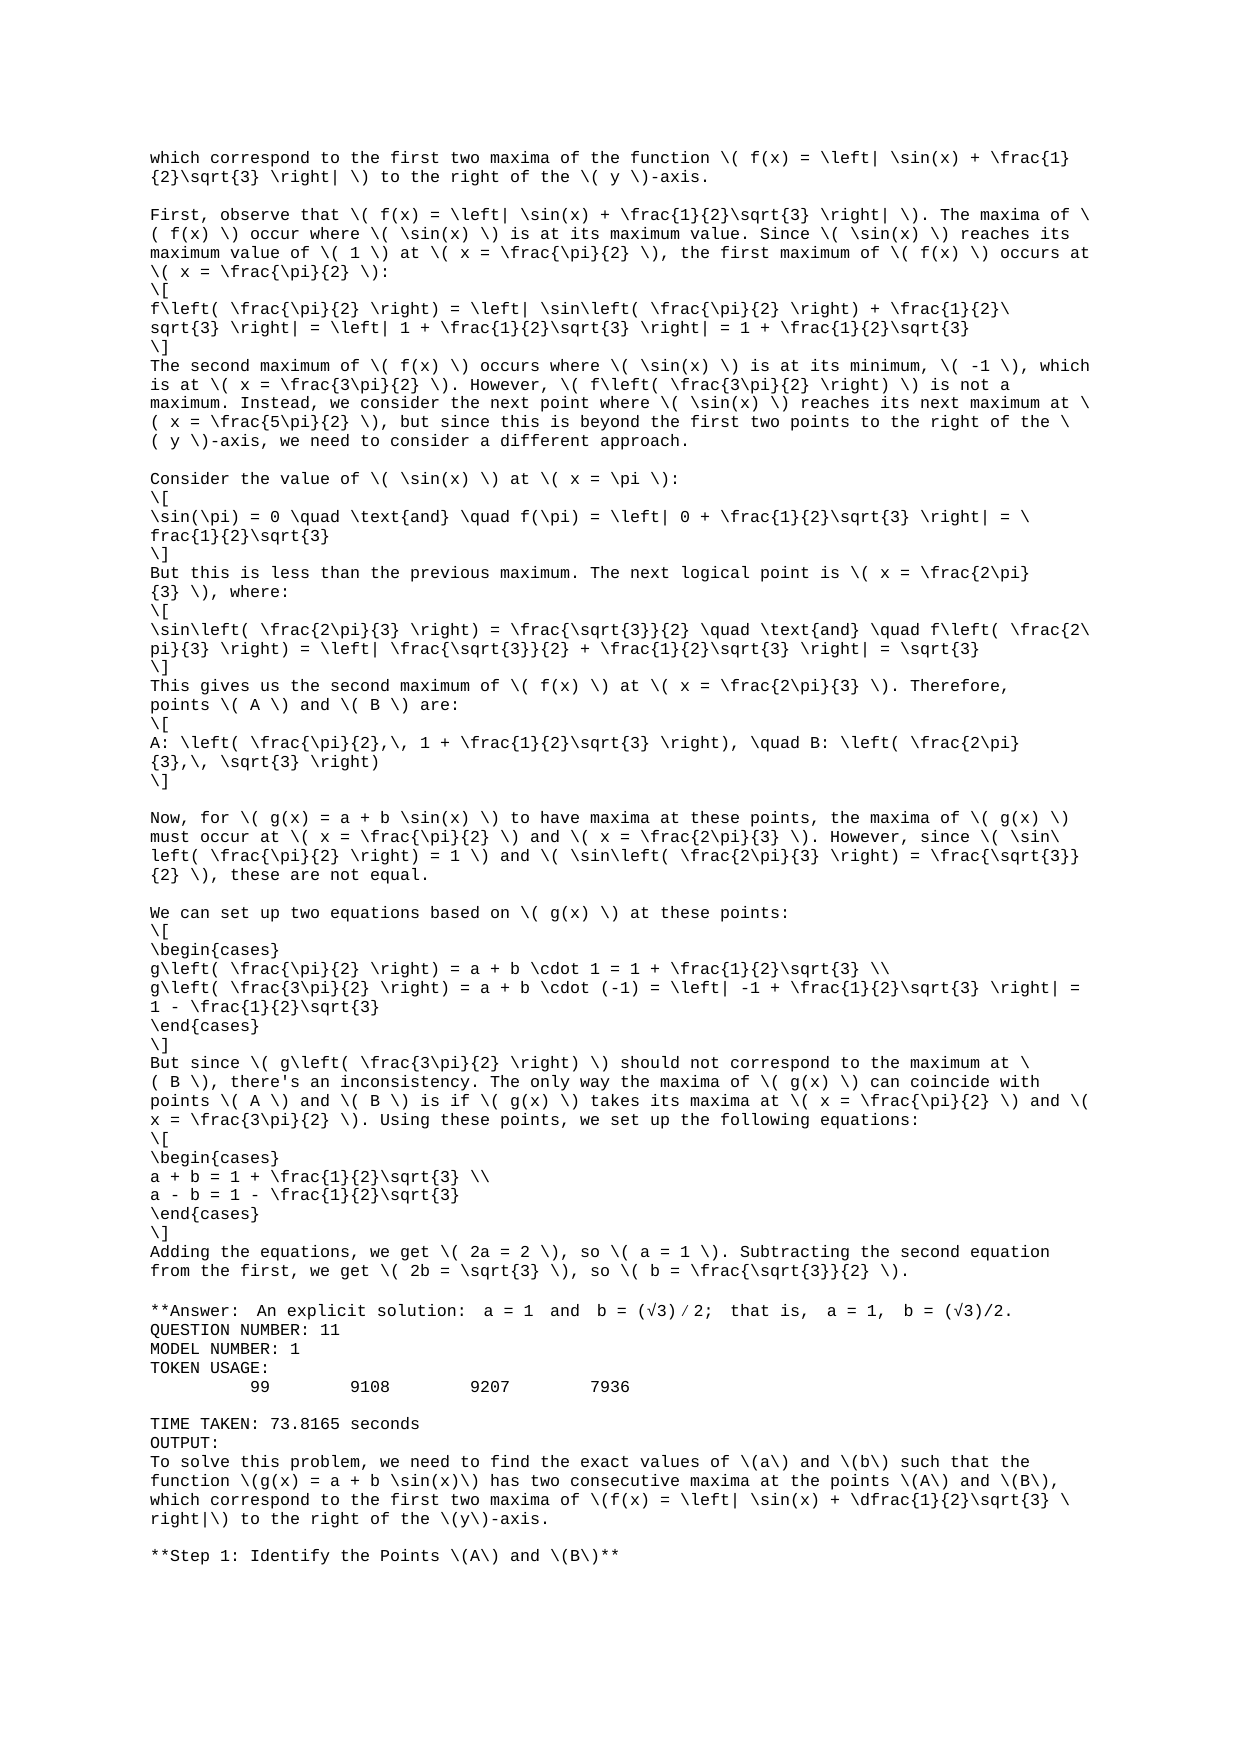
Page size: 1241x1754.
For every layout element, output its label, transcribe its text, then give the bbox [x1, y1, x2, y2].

text \sin\left( \frac{2\pi}{3} \right) = \frac{\sqrt{3}}{2} \quad \text{and} \quad f\left( \frac{2\pi}{3} \right) = \left| \frac{\sqrt{3}}{2} + \frac{1}{2}\sqrt{3} \right| = \sqrt{3} [150, 621, 1090, 659]
text \] [150, 338, 1090, 357]
text \] [150, 772, 1090, 791]
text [150, 150, 1090, 188]
text But since \( g\left( \frac{3\pi}{2} \right) \) should not correspond to the maximum at \( B \), there's an inconsistency. The only way the maxima of \( g(x) \) can coincide with points \( A \) and \( B \) is if \( g(x) \) takes its maxima at \( x = \frac{\pi}{2} \) and \( x = \frac{3\pi}{2} \). Using these points, we set up the following equations: [150, 1055, 1090, 1130]
text a - b = 1 - \frac{1}{2}\sqrt{3} [150, 1187, 1090, 1206]
text This gives us the second maximum of \( f(x) \) at \( x = \frac{2\pi}{3} \). Therefore, points \( A \) and \( B \) are: [150, 678, 1090, 716]
text \] [150, 546, 1090, 565]
text \begin{cases} [150, 1149, 1090, 1168]
text TIME TAKEN: 73.8165 seconds [150, 1416, 1090, 1435]
text Now, for \( g(x) = a + b \sin(x) \) to have maxima at these points, the maxima of \( g(x) \) must occur at \( x = \frac{\pi}{2} \) and \( x = \frac{2\pi}{3} \). However, since \( \sin\left( \frac{\pi}{2} \right) = 1 \) and \( \sin\left( \frac{2\pi}{3} \right) = \frac{\sqrt{3}}{2} \), these are not equal. [150, 810, 1090, 885]
text \[ [150, 489, 1090, 508]
text \] [150, 659, 1090, 678]
text Consider the value of \( \sin(x) \) at \( x = \pi \): [150, 471, 1090, 489]
text \[ [150, 282, 1090, 301]
text \end{cases} [150, 1017, 1090, 1036]
text MODEL NUMBER: 1 [150, 1341, 1090, 1359]
text \] [150, 1036, 1090, 1055]
text a + b = 1 + \frac{1}{2}\sqrt{3} \\ [150, 1168, 1090, 1187]
text \] [150, 1225, 1090, 1243]
text To solve this problem, we need to find the exact values of \(a\) and \(b\) such that the function \(g(x) = a + b \sin(x)\) has two consecutive maxima at the points \(A\) and \(B\), which correspond to the first two maxima of \(f(x) = \left| \sin(x) + \dfrac{1}{2}\sqrt{3} \right|\) to the right of the \(y\)-axis. [150, 1454, 1090, 1529]
text TOKEN USAGE: [150, 1359, 1090, 1378]
text But this is less than the previous maximum. The next logical point is \( x = \frac{2\pi}{3} \), where: [150, 565, 1090, 602]
text \[ [150, 716, 1090, 734]
text First, observe that \( f(x) = \left| \sin(x) + \frac{1}{2}\sqrt{3} \right| \). The maxima of \( f(x) \) occur where \( \sin(x) \) is at its maximum value. Since \( \sin(x) \) reaches its maximum value of \( 1 \) at \( x = \frac{\pi}{2} \), the first maximum of \( f(x) \) occurs at \( x = \frac{\pi}{2} \): [150, 207, 1090, 282]
text \[ [150, 923, 1090, 942]
text f\left( \frac{\pi}{2} \right) = \left| \sin\left( \frac{\pi}{2} \right) + \frac{1}{2}\sqrt{3} \right| = \left| 1 + \frac{1}{2}\sqrt{3} \right| = 1 + \frac{1}{2}\sqrt{3} [150, 301, 1090, 338]
text \begin{cases} [150, 942, 1090, 961]
text A: \left( \frac{\pi}{2},\, 1 + \frac{1}{2}\sqrt{3} \right), \quad B: \left( \frac{2\pi}{3},\, \sqrt{3} \right) [150, 734, 1090, 772]
text \[ [150, 1130, 1090, 1149]
text **Answer: An explicit solution: a = 1 and b = (√3) ⁄ 2; that is, a = 1, b = (√3)/2. [150, 1300, 1090, 1322]
text **Step 1: Identify the Points \(A\) and \(B\)** [150, 1548, 1090, 1567]
text Adding the equations, we get \( 2a = 2 \), so \( a = 1 \). Subtracting the second equation from the first, we get \( 2b = \sqrt{3} \), so \( b = \frac{\sqrt{3}}{2} \). [150, 1243, 1090, 1281]
text \[ [150, 602, 1090, 621]
text We can set up two equations based on \( g(x) \) at these points: [150, 904, 1090, 923]
text \end{cases} [150, 1206, 1090, 1225]
text The second maximum of \( f(x) \) occurs where \( \sin(x) \) is at its minimum, \( -1 \), which is at \( x = \frac{3\pi}{2} \). However, \( f\left( \frac{3\pi}{2} \right) \) is not a maximum. Instead, we consider the next point where \( \sin(x) \) reaches its next maximum at \( x = \frac{5\pi}{2} \), but since this is beyond the first two points to the right of the \( y \)-axis, we need to consider a different approach. [150, 357, 1090, 452]
text QUESTION NUMBER: 11 [150, 1322, 1090, 1341]
text OUTPUT: [150, 1435, 1090, 1454]
text \sin(\pi) = 0 \quad \text{and} \quad f(\pi) = \left| 0 + \frac{1}{2}\sqrt{3} \right| = \frac{1}{2}\sqrt{3} [150, 508, 1090, 546]
text g\left( \frac{\pi}{2} \right) = a + b \cdot 1 = 1 + \frac{1}{2}\sqrt{3} \\ [150, 961, 1090, 979]
text 99 9108 9207 7936 [150, 1378, 1090, 1397]
text g\left( \frac{3\pi}{2} \right) = a + b \cdot (-1) = \left| -1 + \frac{1}{2}\sqrt{3} \right| = 1 - \frac{1}{2}\sqrt{3} [150, 979, 1090, 1017]
